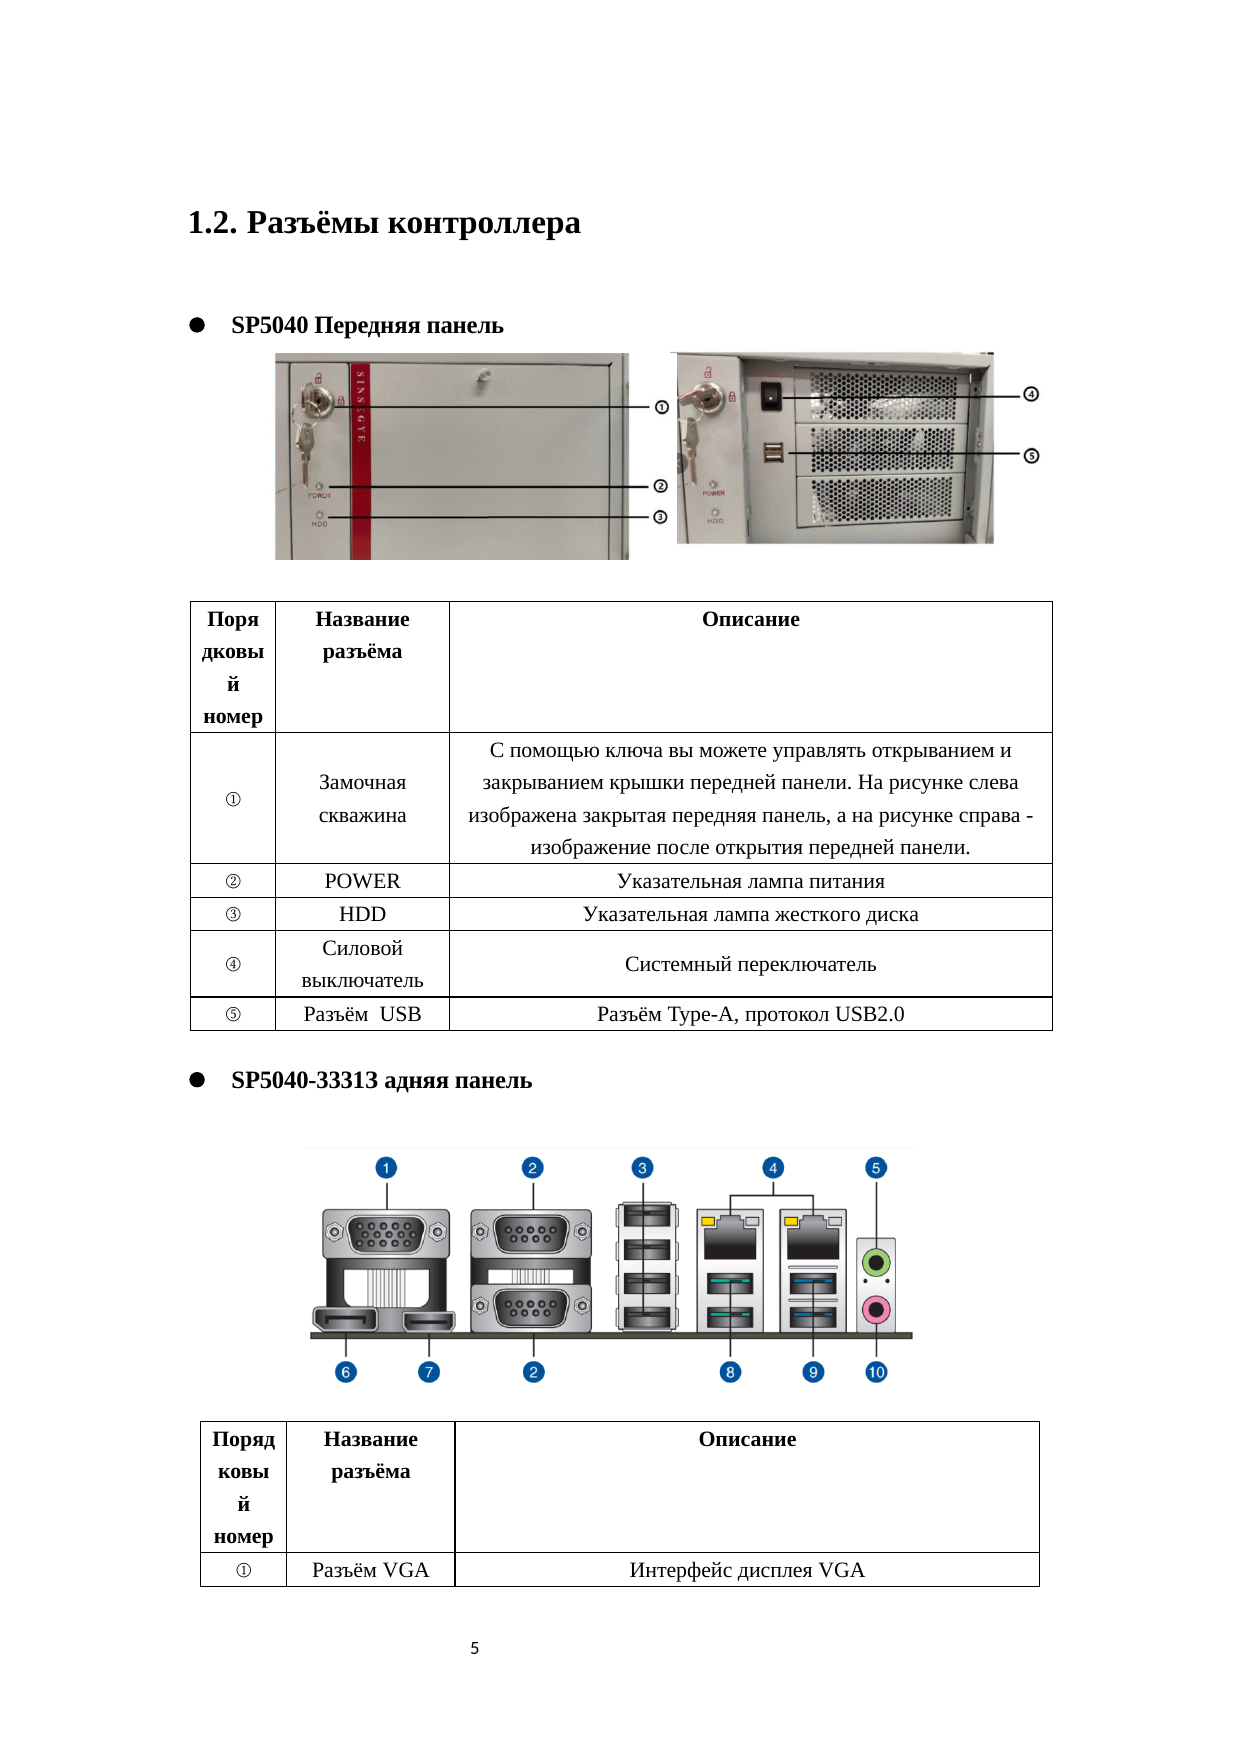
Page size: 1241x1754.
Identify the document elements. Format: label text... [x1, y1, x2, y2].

table_cell Силовой выключатель [276, 931, 449, 996]
table_header Описание [450, 602, 1052, 732]
table_cell Замочная скважина [276, 733, 449, 863]
table_header Описание [456, 1422, 1039, 1552]
list SP5040-3331З адняя панель [187, 1063, 1053, 1096]
table_header Название разъёма [287, 1422, 454, 1552]
table_cell Системный переключатель [450, 931, 1052, 996]
table_cell HDD [276, 898, 449, 930]
table_cell Разъём Type-A, протокол USB2.0 [450, 998, 1052, 1030]
table_cell ① [201, 1553, 286, 1586]
list SP5040 Передняя панель [187, 309, 1053, 341]
table_cell Разъём USB [276, 998, 449, 1030]
picture [271, 346, 1043, 560]
table_cell Интерфейс дисплея VGA [456, 1553, 1039, 1586]
picture [306, 1147, 914, 1385]
table_cell ⑤ [191, 998, 275, 1030]
table_cell ③ [191, 898, 275, 930]
table_header Порядковый номер [201, 1422, 286, 1552]
table_header Название разъёма [276, 602, 449, 732]
table_cell Указательная лампа жесткого диска [450, 898, 1052, 930]
table_cell POWER [276, 864, 449, 897]
table_cell Указательная лампа питания [450, 864, 1052, 897]
table_cell ④ [191, 931, 275, 996]
table_cell С помощью ключа вы можете управлять открыванием и закрыванием крышки передней панели. На рисунке слева изображена закрытая передняя панель, а на рисунке справа - изображение после открытия передней панели. [450, 733, 1052, 863]
table_cell ① [191, 733, 275, 863]
table_cell Разъём VGA [287, 1553, 454, 1586]
table_cell ② [191, 864, 275, 897]
subtitle Разъёмы контроллера [187, 189, 1053, 254]
table_header Порядковый номер [191, 602, 275, 732]
